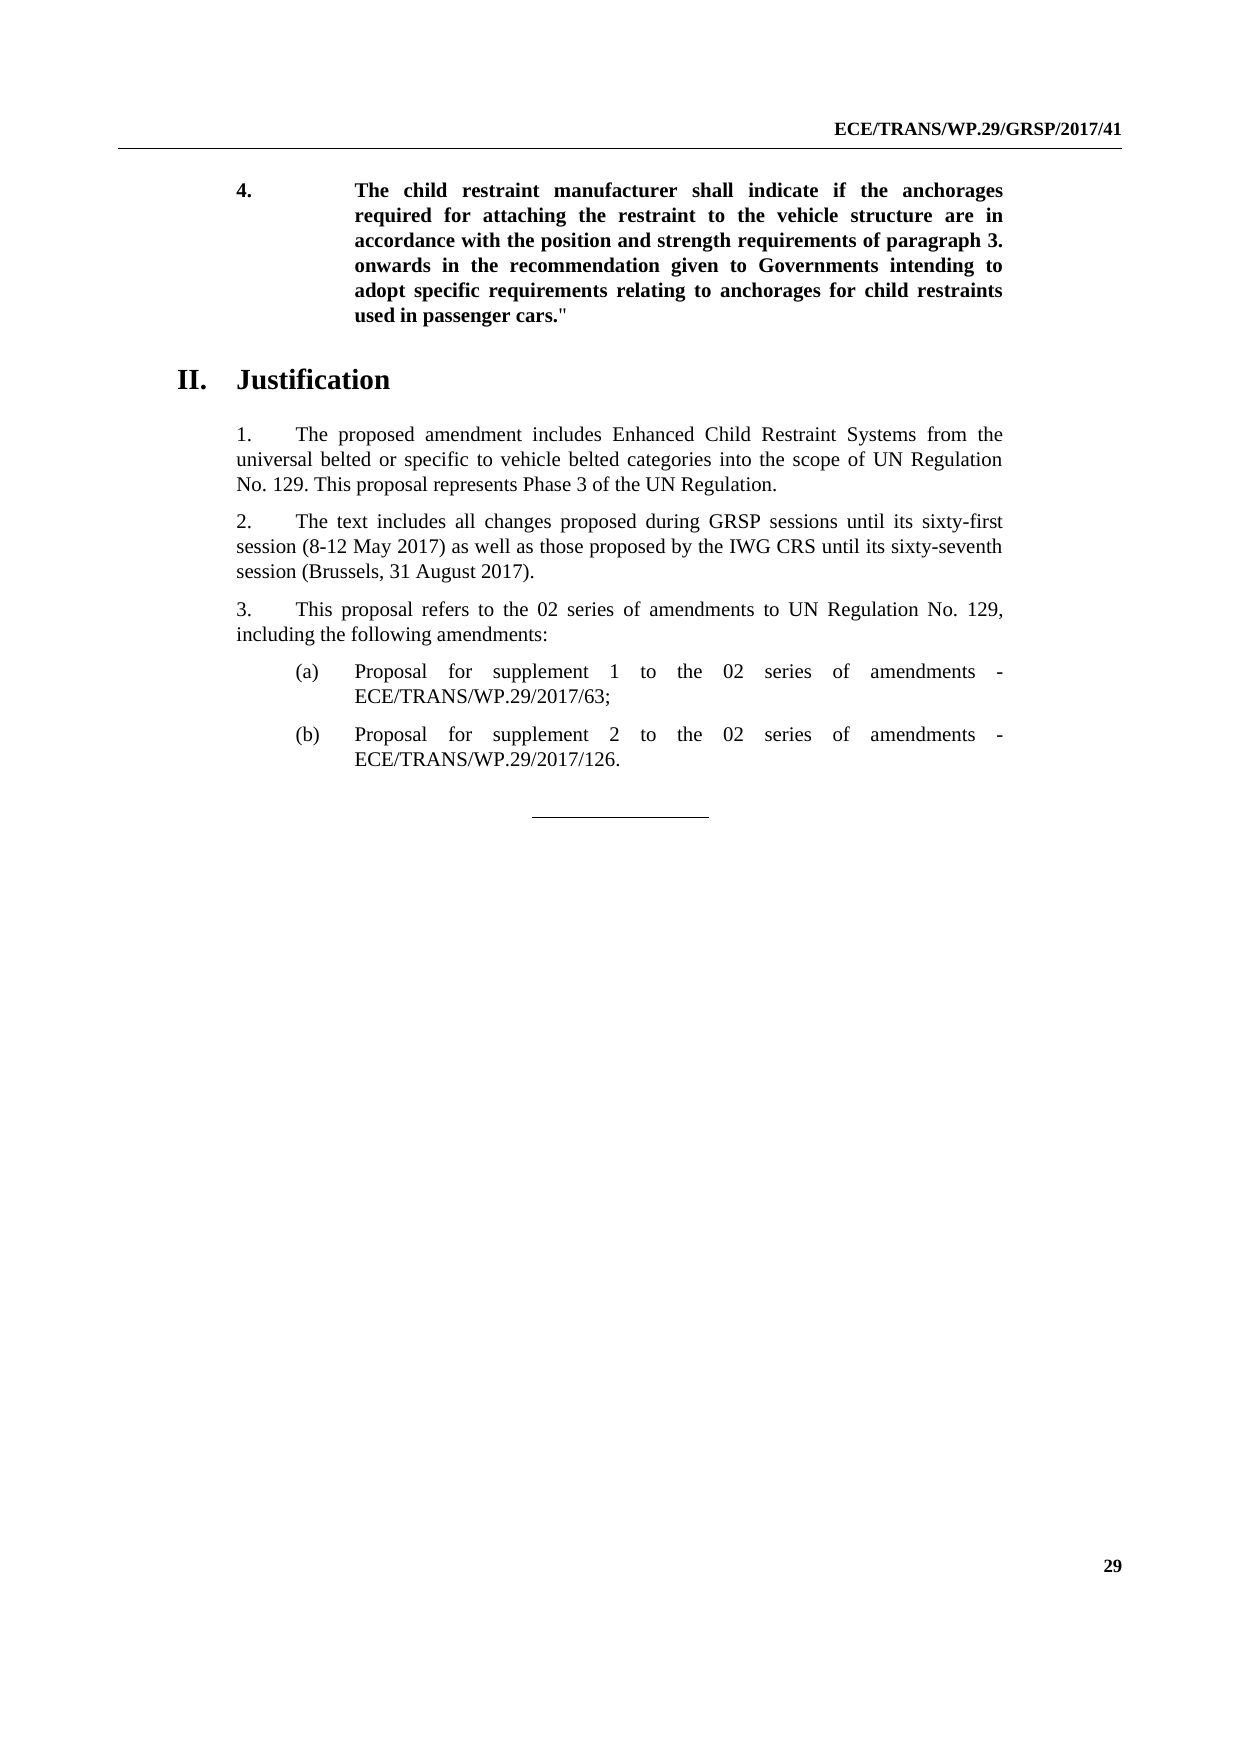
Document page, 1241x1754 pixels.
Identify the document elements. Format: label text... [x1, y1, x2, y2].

text (a) Proposal for supplement 1 to the 02 series of amendments - ECE/TRANS/WP.29/2017/63; [295, 658, 1004, 708]
text (b) Proposal for supplement 2 to the 02 series of amendments - ECE/TRANS/WP.29/2017/126. [295, 721, 1004, 771]
text 1. The proposed amendment includes Enhanced Child Restraint Systems from the universal belted or specific to vehicle belted categories into the scope of UN Regulation No. 129. This proposal represents Phase 3 of the UN Regulation. [236, 421, 1004, 496]
text 3. This proposal refers to the 02 series of amendments to UN Regulation No. 129, including the following amendments: [236, 596, 1004, 646]
text 2. The text includes all changes proposed during GRSP sessions until its sixty-first session (8-12 May 2017) as well as those proposed by the IWG CRS until its sixty-seventh session (Brussels, 31 August 2017). [236, 508, 1004, 583]
text II. Justification [118, 365, 1004, 396]
text 4. The child restraint manufacturer shall indicate if the anchorages required for attaching the restraint to the vehicle structure are in accordance with the position and strength requirements of paragraph 3. onwards in the recommendation given to Governments intending to adopt specific requirements relating to anchorages for child restraints used in passenger cars." [236, 177, 1004, 327]
